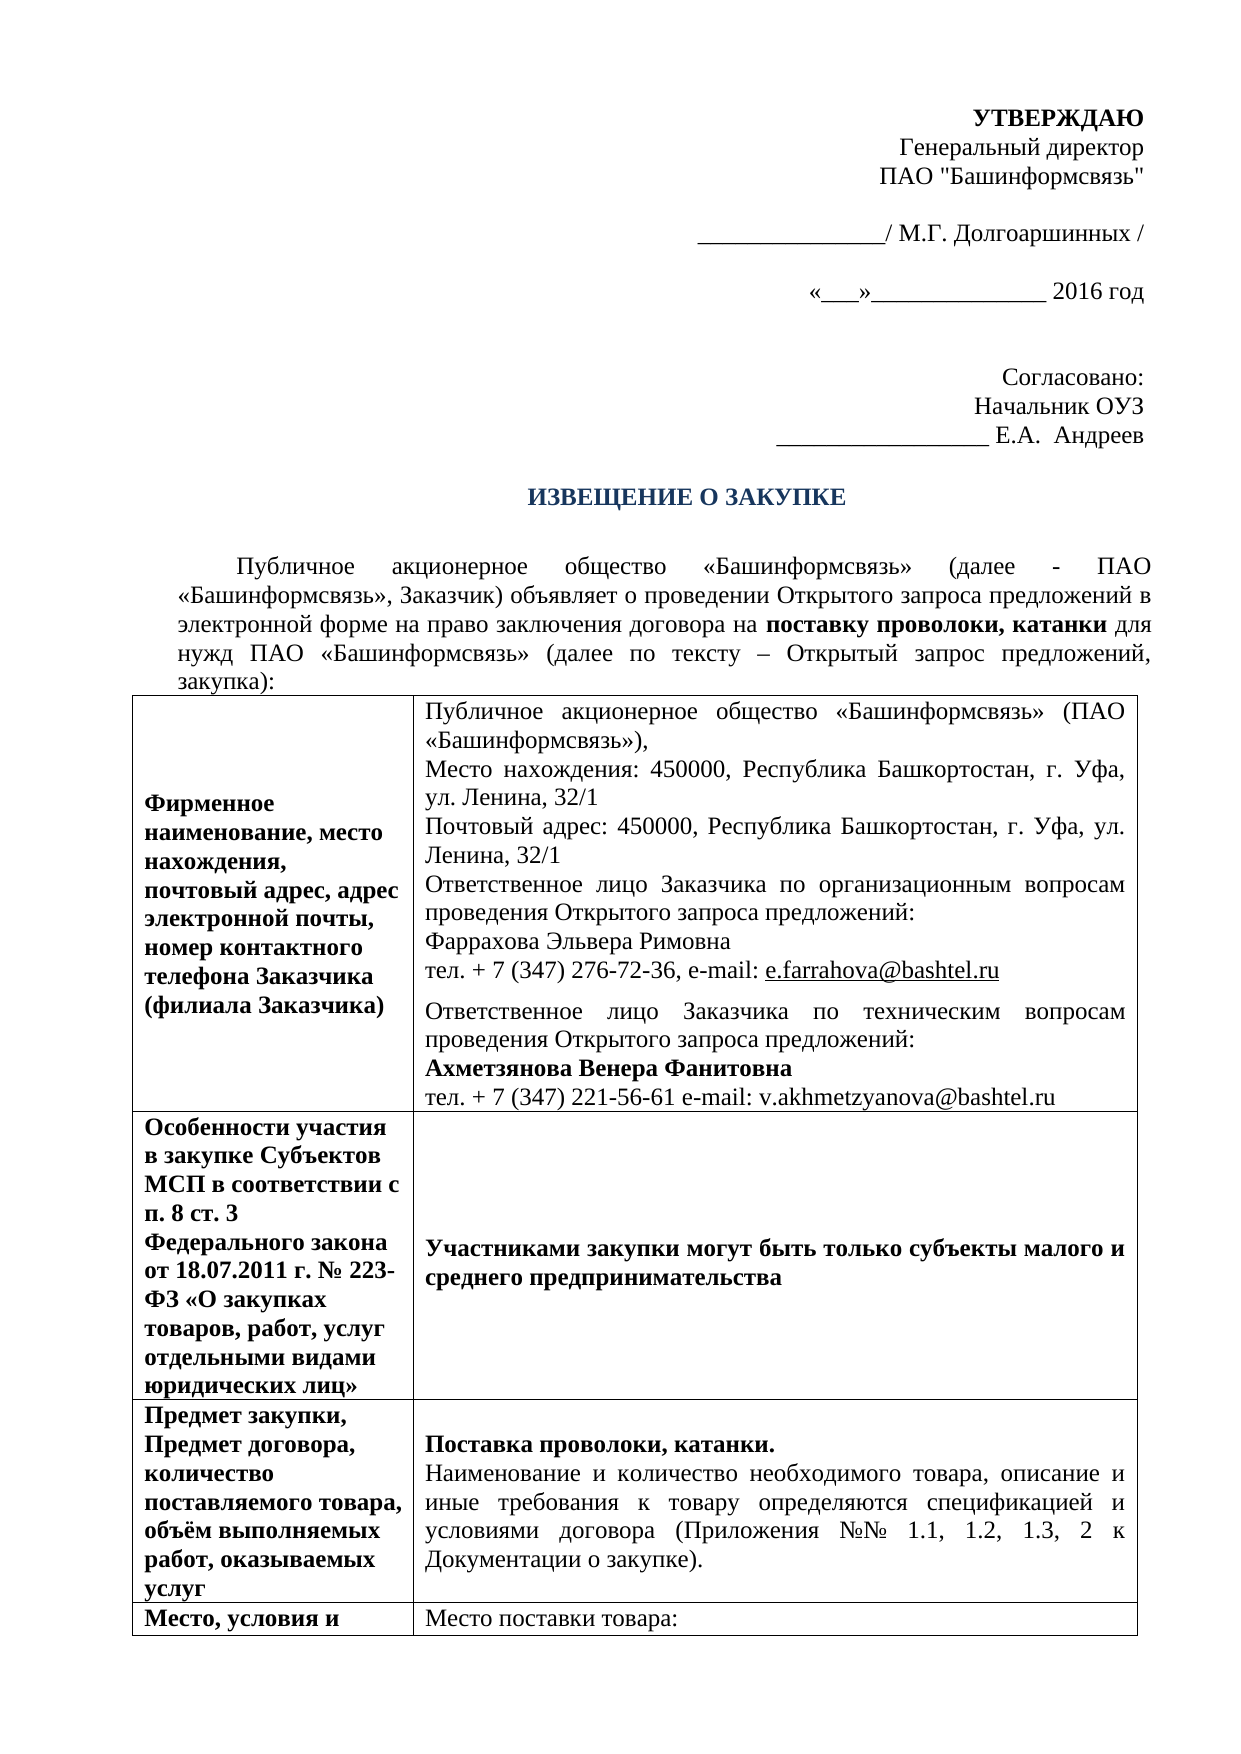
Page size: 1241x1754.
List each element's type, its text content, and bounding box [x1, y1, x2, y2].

table_header УТВЕРЖДАЮ Генеральный директор ПАО "Башинформсвязь" _______________/ М.Г. Долгоаршинных / «___»______________ 2016 год Согласовано: Начальник ОУЗ _________________ Е.А. Андреев [166, 104, 1155, 448]
table_cell Предмет закупки, Предмет договора, количество поставляемого товара, объём выполняемых работ, оказываемых услуг [133, 1400, 413, 1602]
table_header Фирменное наименование, место нахождения, почтовый адрес, адрес электронной почты, номер контактного телефона Заказчика (филиала Заказчика) [133, 696, 413, 1111]
text Публичное акционерное общество «Башинформсвязь» (далее - ПАО «Башинформсвязь», Заказчик) объявляет о проведении Открытого запроса предложений в электронной форме на право заключения договора на поставку проволоки, катанки для нужд ПАО «Башинформсвязь» (далее по тексту – Открытый запрос предложений, закупка): [177, 551, 1152, 695]
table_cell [414, 1603, 1137, 1635]
table_cell Особенности участия в закупке Субъектов МСП в соответствии с п. 8 ст. 3 Федерального закона от 18.07.2011 г. № 223-ФЗ «О закупках товаров, работ, услуг отдельными видами юридических лиц» [133, 1112, 413, 1399]
table_cell Участниками закупки могут быть только субъекты малого и среднего предпринимательства [414, 1112, 1137, 1399]
table_cell Поставка проволоки, катанки. Наименование и количество необходимого товара, описание и иные требования к товару определяются спецификацией и условиями договора (Приложения №№ 1.1, 1.2, 1.3, 2 к Документации о закупке). [414, 1400, 1137, 1602]
table_header Публичное акционерное общество «Башинформсвязь» (ПАО «Башинформсвязь»), Место нахождения: 450000, Республика Башкортостан, г. Уфа, ул. Ленина, 32/1 Почтовый адрес: 450000, Республика Башкортостан, г. Уфа, ул. Ленина, 32/1 Ответственное лицо Заказчика по организационным вопросам проведения Открытого запроса предложений: Фаррахова Эльвера Римовна тел. + 7 (347) 276-72-36, e-mail: e.farrahova@bashtel.ru Ответственное лицо Заказчика по техническим вопросам проведения Открытого запроса предложений: Ахметзянова Венера Фанитовна тел. + 7 (347) 221-56-61 e-mail: v.akhmetzyanova@bashtel.ru [414, 696, 1137, 1111]
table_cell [133, 1603, 413, 1635]
text ИЗВЕЩЕНИЕ О ЗАКУПКЕ [222, 482, 1152, 511]
